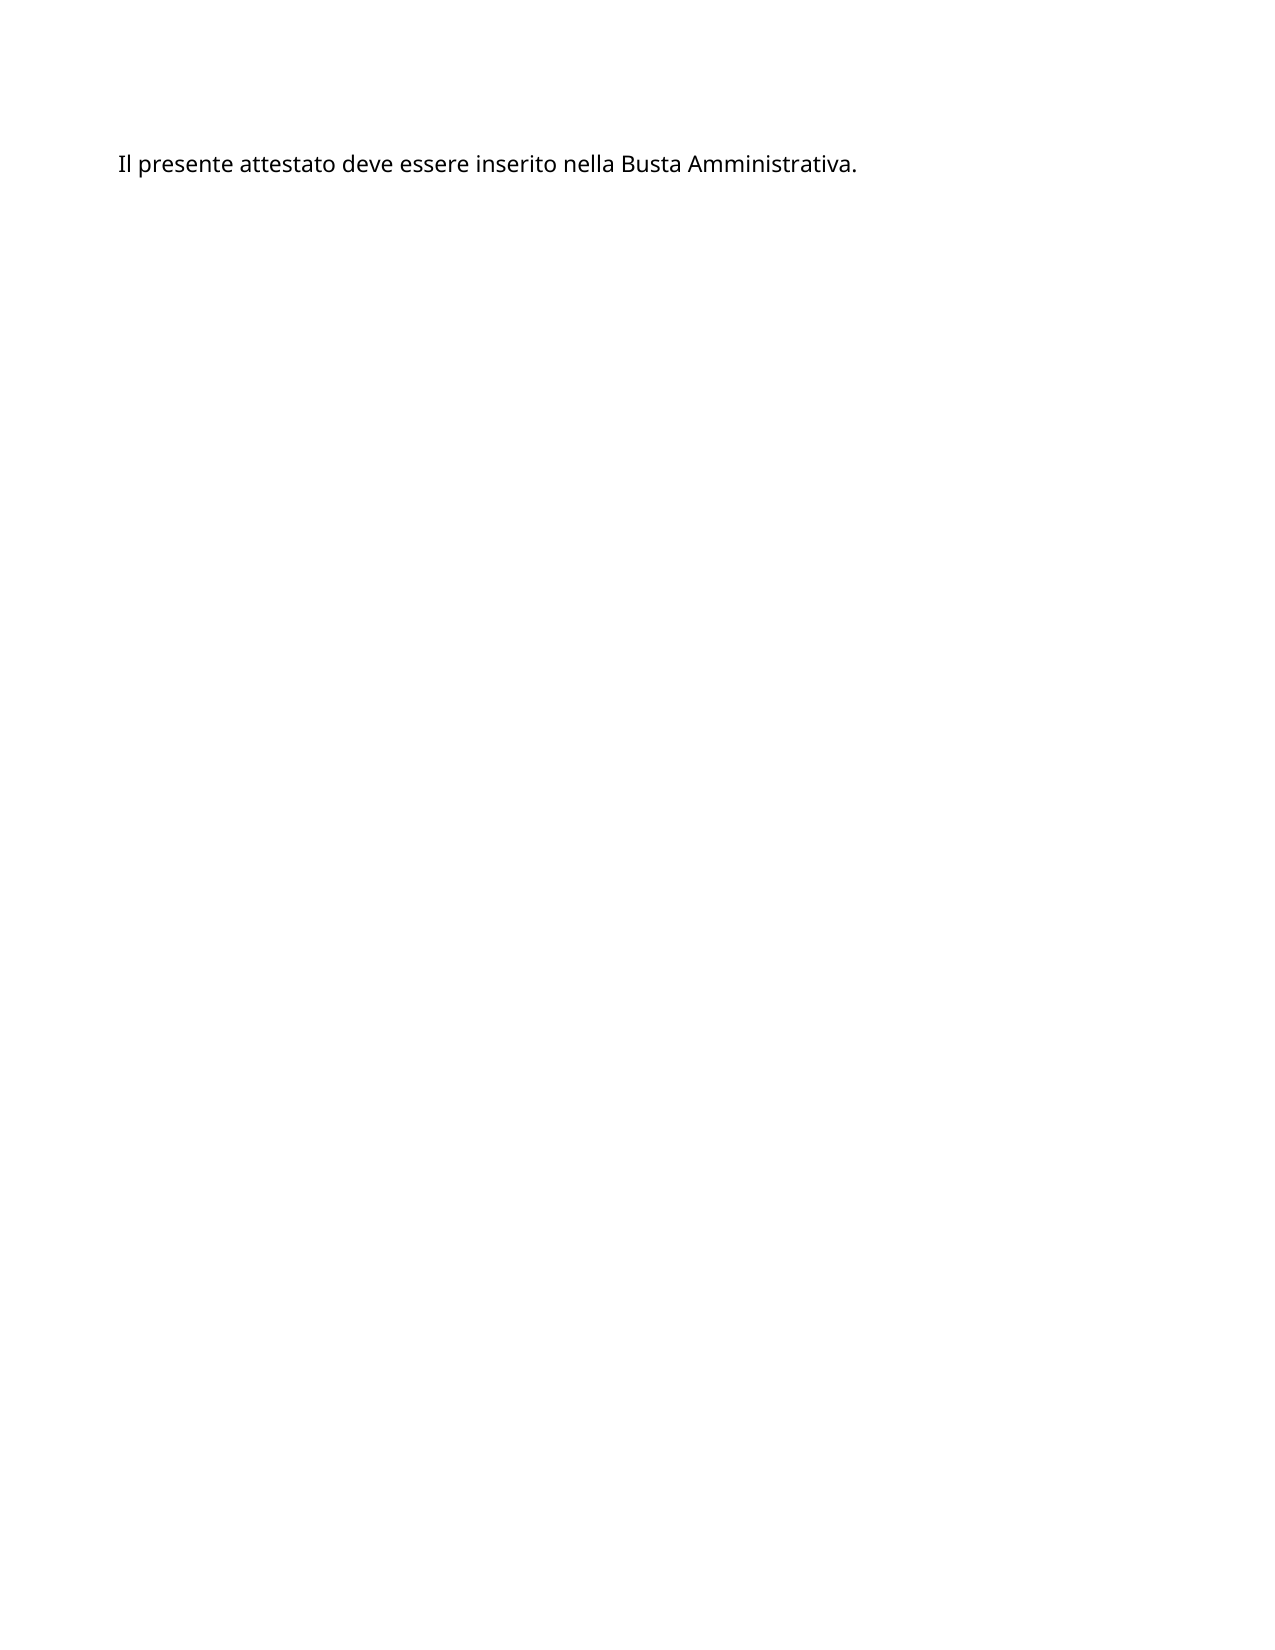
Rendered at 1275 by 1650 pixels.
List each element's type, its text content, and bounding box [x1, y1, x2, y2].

text Il presente attestato deve essere inserito nella Busta Amministrativa. [118, 148, 1186, 179]
